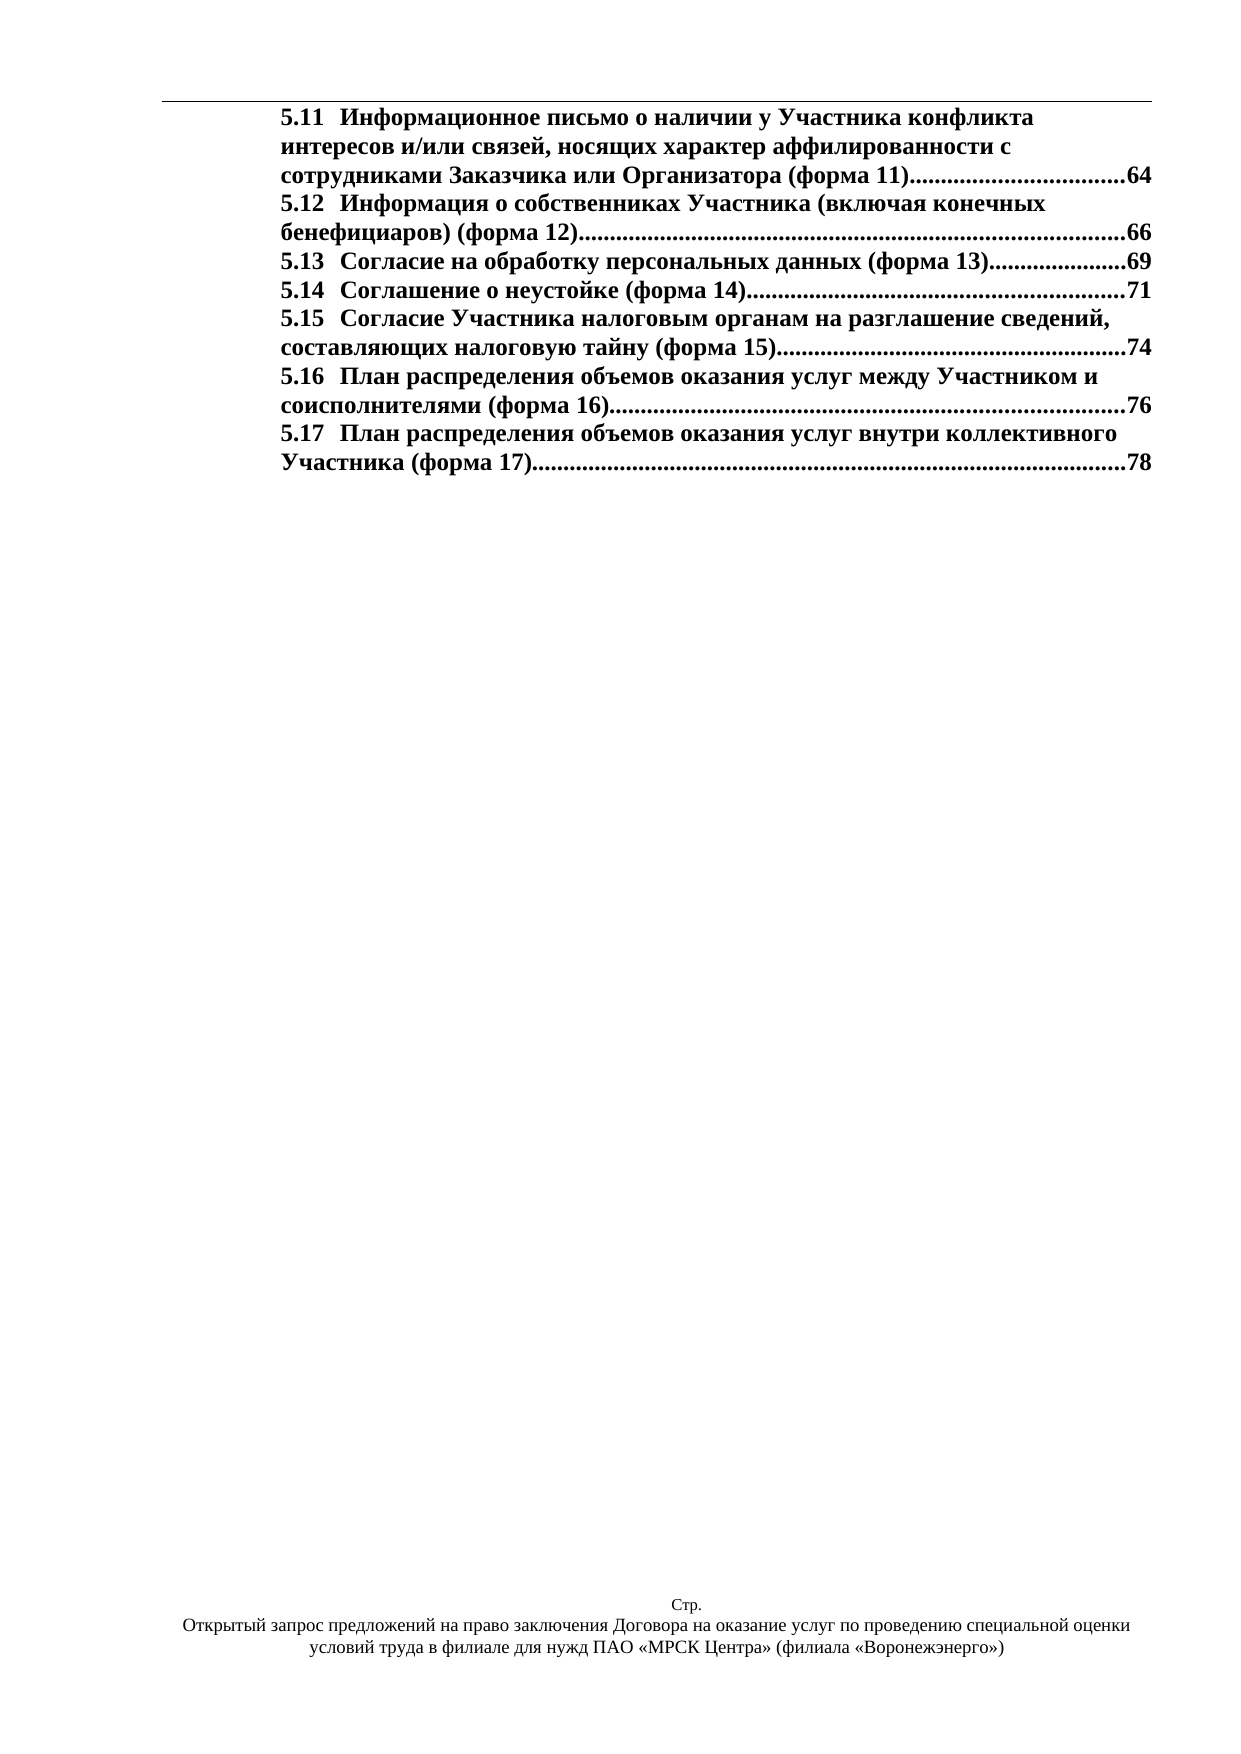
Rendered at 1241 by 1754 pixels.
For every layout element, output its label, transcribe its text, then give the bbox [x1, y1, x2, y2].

text 5.16 План распределения объемов оказания услуг между Участником и соисполнителями (форма 16) 76 [280, 361, 1133, 418]
text 5.12 Информация о собственниках Участника (включая конечных бенефициаров) (форма 12) 66 [280, 188, 1133, 246]
text 5.14 Соглашение о неустойке (форма 14) 71 [280, 275, 1133, 303]
text 5.11 Информационное письмо о наличии у Участника конфликта интересов и/или связей, носящих характер аффилированности с сотрудниками Заказчика или Организатора (форма 11) 64 [280, 102, 1133, 188]
text 5.15 Согласие Участника налоговым органам на разглашение сведений, составляющих налоговую тайну (форма 15) 74 [280, 303, 1133, 361]
text 5.13 Согласие на обработку персональных данных (форма 13) 69 [280, 246, 1133, 275]
text 5.17 План распределения объемов оказания услуг внутри коллективного Участника (форма 17) 78 [280, 418, 1133, 476]
